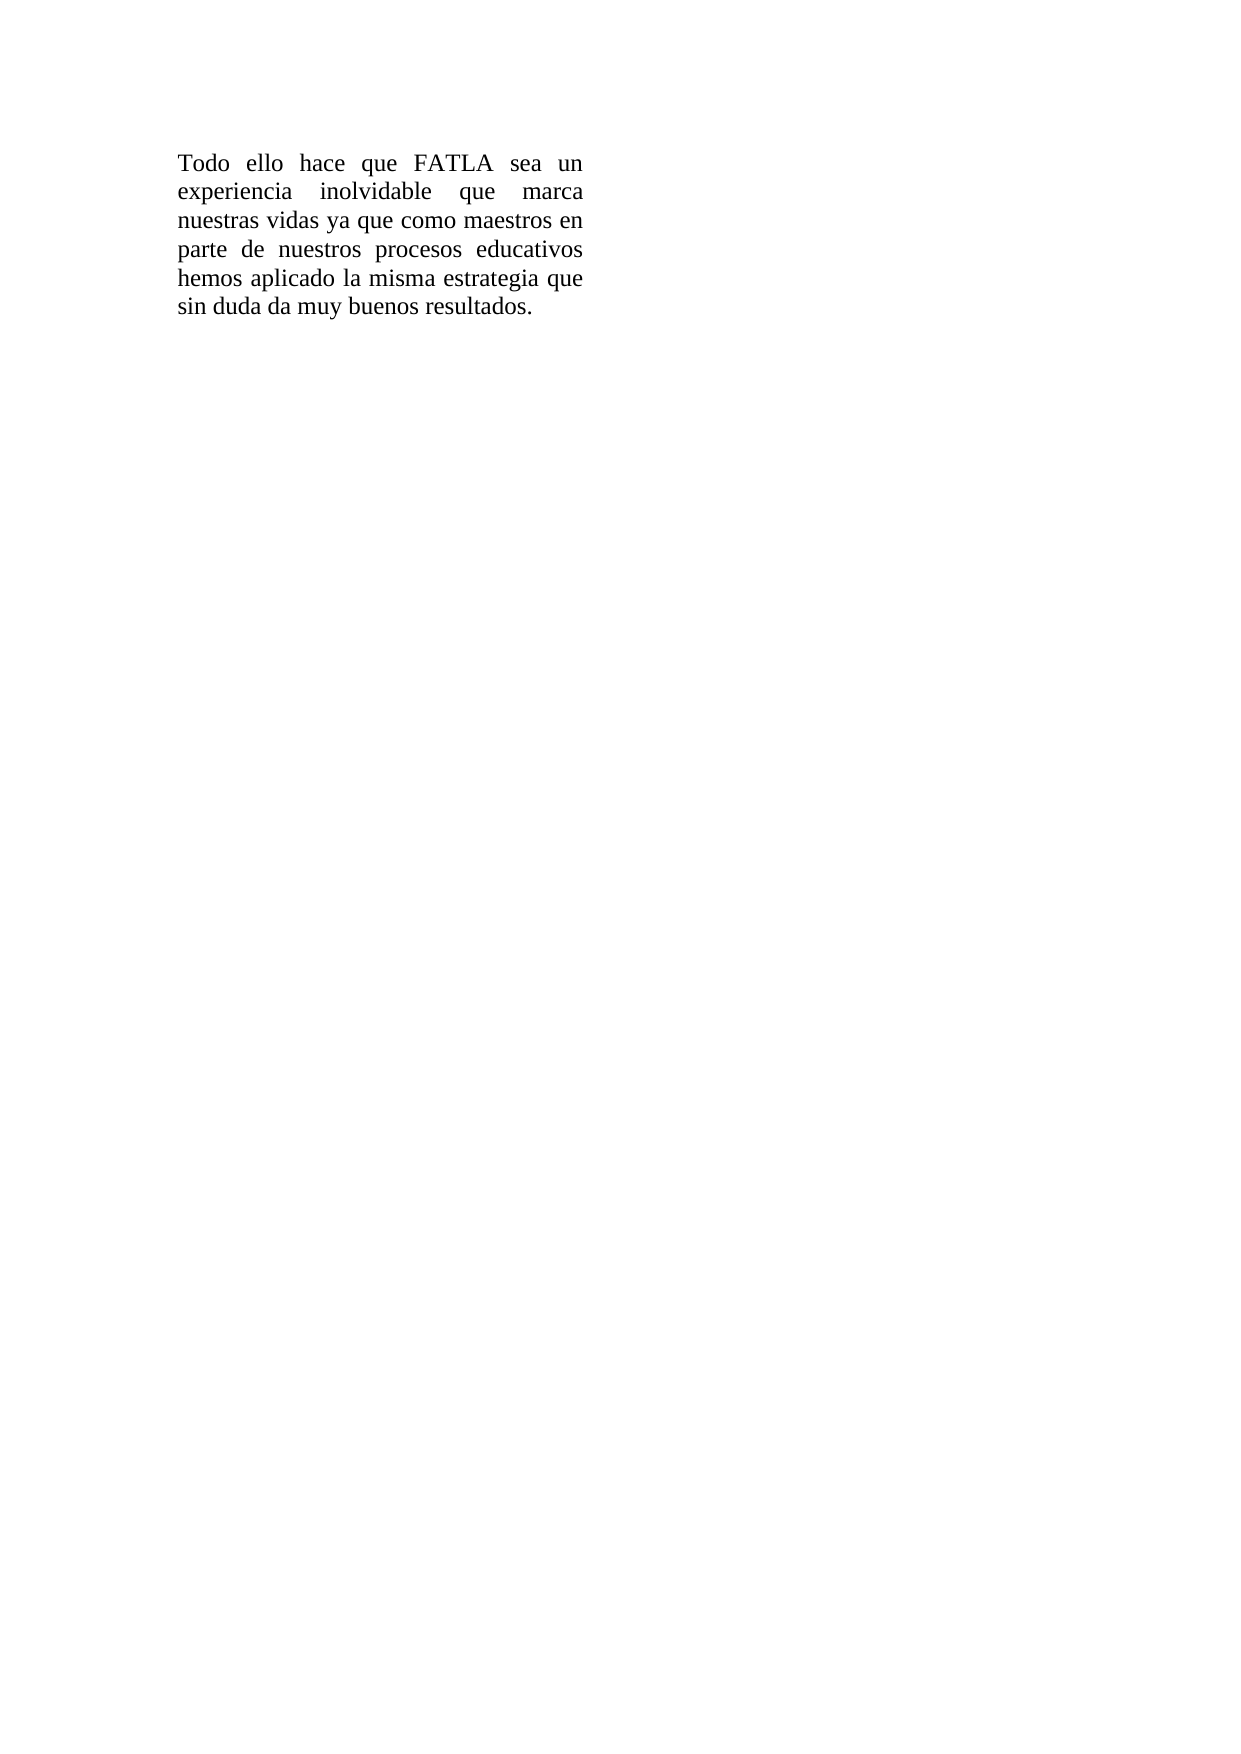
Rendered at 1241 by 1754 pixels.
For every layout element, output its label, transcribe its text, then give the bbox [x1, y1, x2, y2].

text Todo ello hace que FATLA sea un experiencia inolvidable que marca nuestras vidas ya que como maestros en parte de nuestros procesos educativos hemos aplicado la misma estrategia que sin duda da muy buenos resultados. [177, 148, 583, 320]
